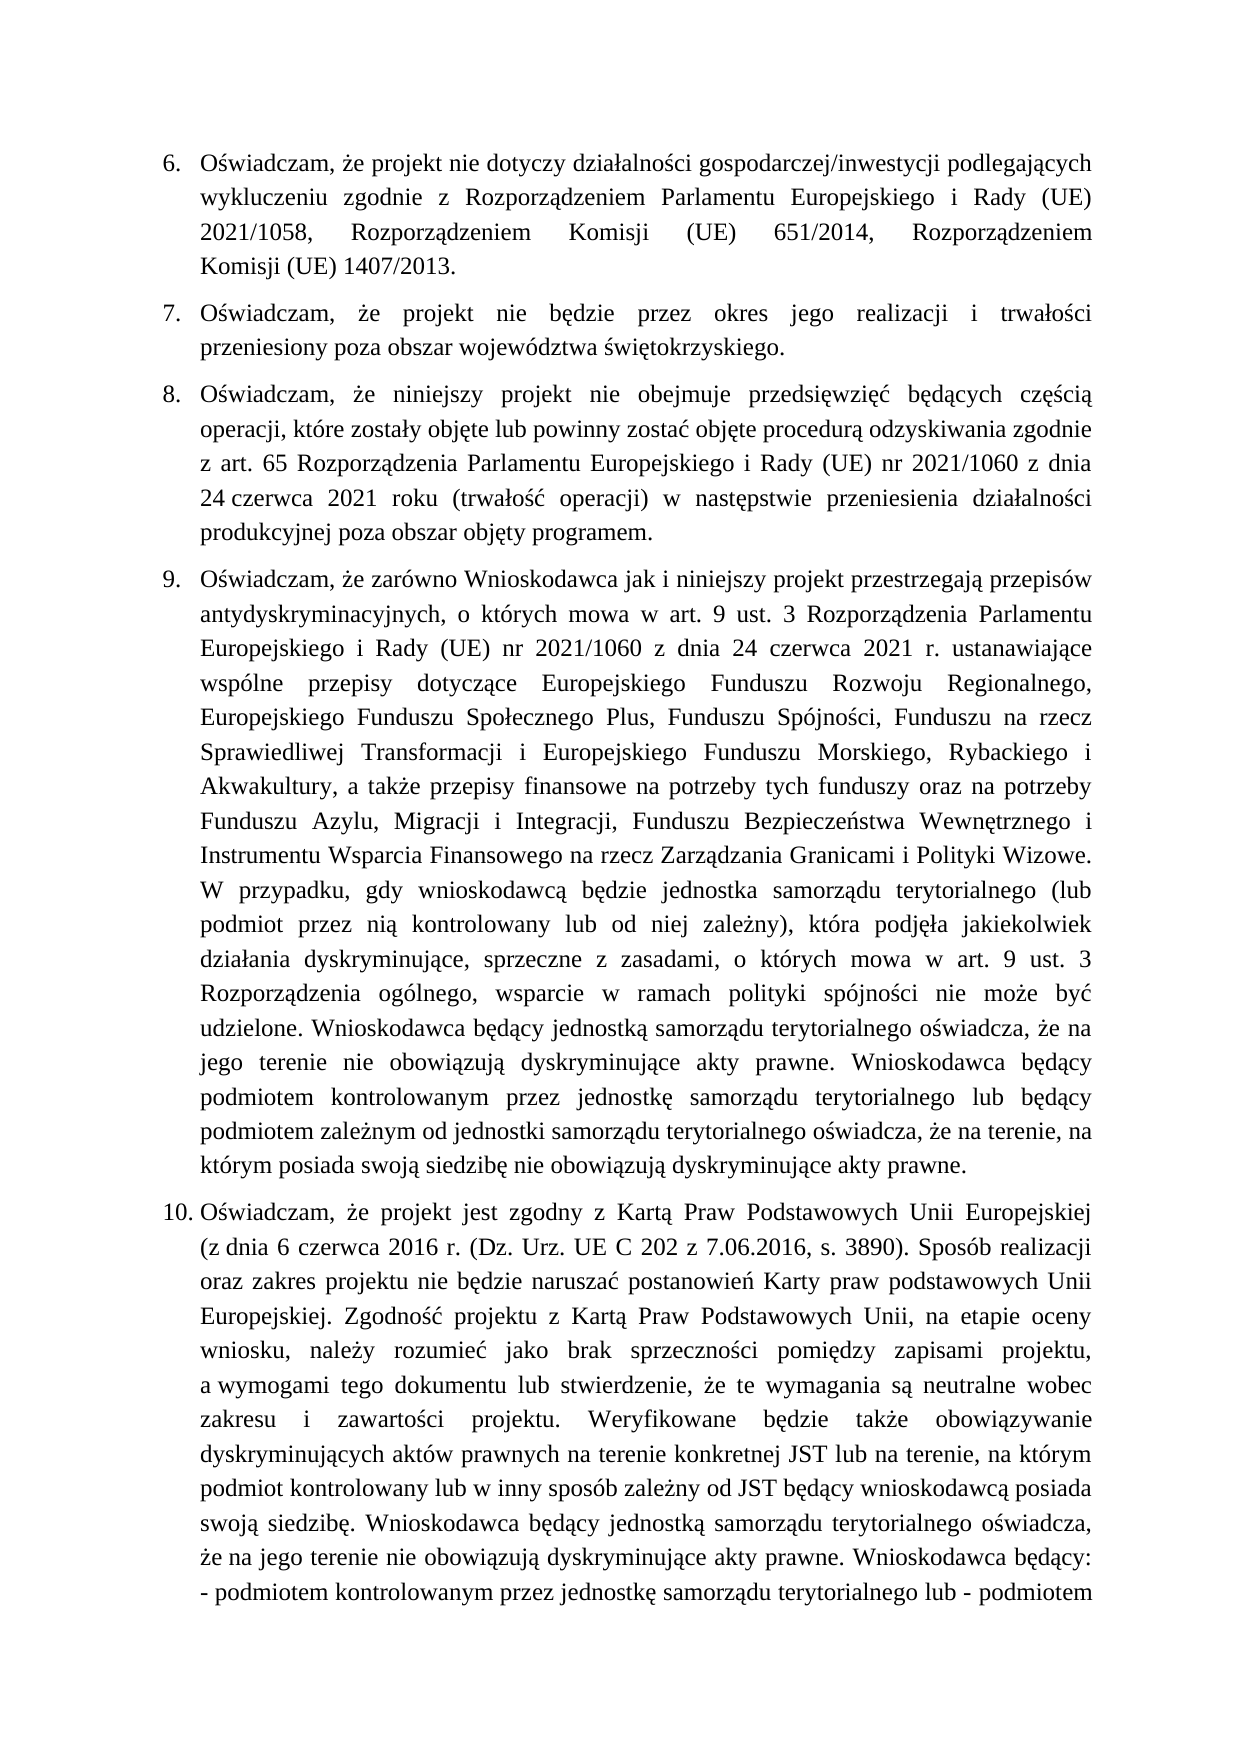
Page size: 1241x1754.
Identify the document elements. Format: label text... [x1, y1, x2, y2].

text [162, 1197, 1093, 1606]
text Oświadczam, że projekt nie będzie przez okres jego realizacji i trwałości przeniesiony poza obszar województwa świętokrzyskiego. [162, 298, 1093, 361]
text Oświadczam, że zarówno Wnioskodawca jak i niniejszy projekt przestrzegają przepisów antydyskryminacyjnych, o których mowa w art. 9 ust. 3 Rozporządzenia Parlamentu Europejskiego i Rady (UE) nr 2021/1060 z dnia 24 czerwca 2021 r. ustanawiające wspólne przepisy dotyczące Europejskiego Funduszu Rozwoju Regionalnego, Europejskiego Funduszu Społecznego Plus, Funduszu Spójności, Funduszu na rzecz Sprawiedliwej Transformacji i Europejskiego Funduszu Morskiego, Rybackiego i Akwakultury, a także przepisy finansowe na potrzeby tych funduszy oraz na potrzeby Funduszu Azylu, Migracji i Integracji, Funduszu Bezpieczeństwa Wewnętrznego i Instrumentu Wsparcia Finansowego na rzecz Zarządzania Granicami i Polityki Wizowe. W przypadku, gdy wnioskodawcą będzie jednostka samorządu terytorialnego (lub podmiot przez nią kontrolowany lub od niej zależny), która podjęła jakiekolwiek działania dyskryminujące, sprzeczne z zasadami, o których mowa w art. 9 ust. 3 Rozporządzenia ogólnego, wsparcie w ramach polityki spójności nie może być udzielone. Wnioskodawca będący jednostką samorządu terytorialnego oświadcza, że na jego terenie nie obowiązują dyskryminujące akty prawne. Wnioskodawca będący podmiotem kontrolowanym przez jednostkę samorządu terytorialnego lub będący podmiotem zależnym od jednostki samorządu terytorialnego oświadcza, że na terenie, na którym posiada swoją siedzibę nie obowiązują dyskryminujące akty prawne. [162, 564, 1093, 1179]
text Oświadczam, że projekt nie dotyczy działalności gospodarczej/inwestycji podlegających wykluczeniu zgodnie z Rozporządzeniem Parlamentu Europejskiego i Rady (UE) 2021/1058, Rozporządzeniem Komisji (UE) 651/2014, Rozporządzeniem Komisji (UE) 1407/2013. [162, 148, 1093, 280]
text Oświadczam, że niniejszy projekt nie obejmuje przedsięwzięć będących częścią operacji, które zostały objęte lub powinny zostać objęte procedurą odzyskiwania zgodnie z art. 65 Rozporządzenia Parlamentu Europejskiego i Rady (UE) nr 2021/1060 z dnia 24 czerwca 2021 roku (trwałość operacji) w następstwie przeniesienia działalności produkcyjnej poza obszar objęty programem. [162, 379, 1093, 546]
